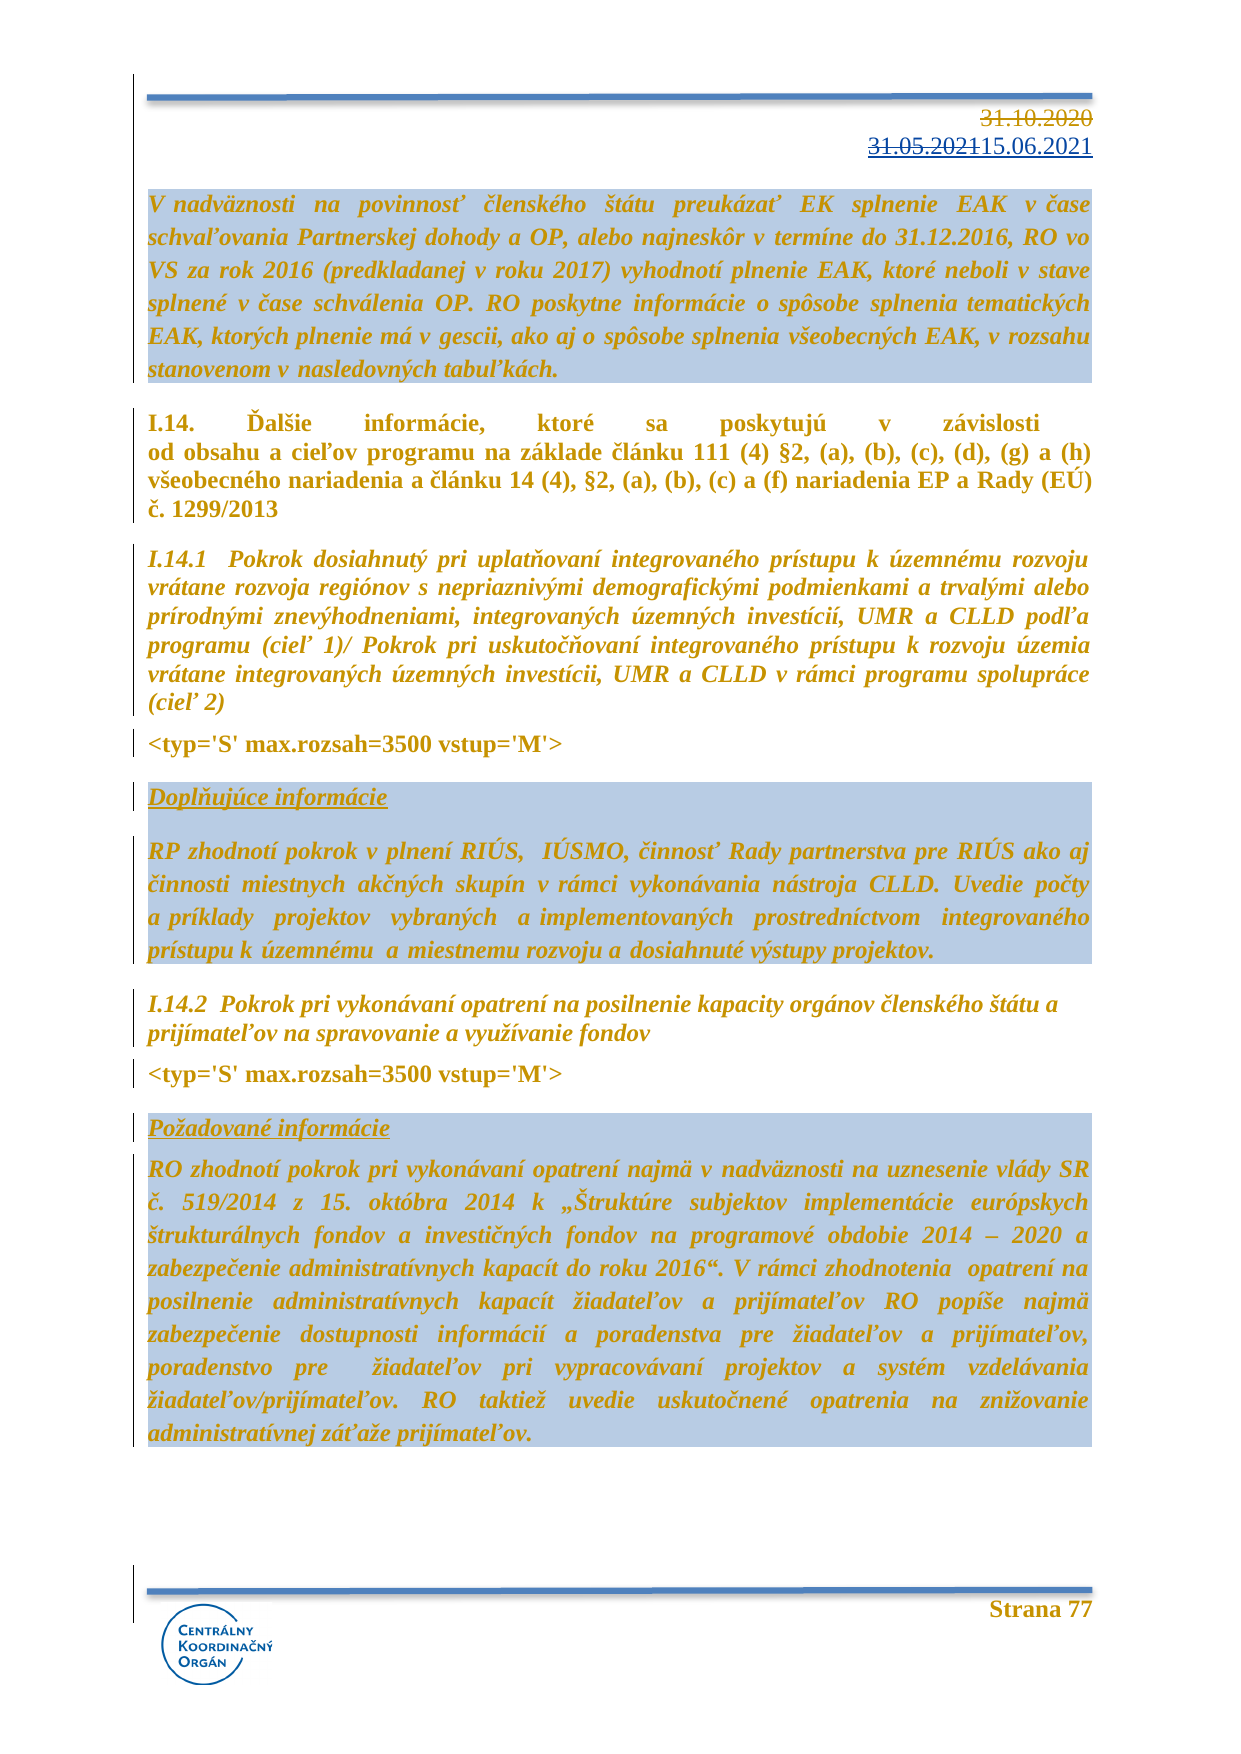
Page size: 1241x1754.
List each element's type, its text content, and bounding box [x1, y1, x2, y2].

text V nadväznosti na povinnosť členského štátu preukázať EK splnenie EAK v čase schvaľovania Partnerskej dohody a OP, alebo najneskôr v termíne do 31.12.2016, RO vo VS za rok 2016 (predkladanej v roku 2017) vyhodnotí plnenie EAK, ktoré neboli v stave splnené v čase schválenia OP. RO poskytne informácie o spôsobe splnenia tematických EAK, ktorých plnenie má v gescii, ako aj o spôsobe splnenia všeobecných EAK, v rozsahu stanovenom v nasledovných tabuľkách. [148, 189, 1092, 383]
picture [159, 1602, 272, 1684]
text <typ='S' max.rozsah=3500 vstup='M'> [148, 729, 1092, 757]
text RP zhodnotí pokrok v plnení RIÚS, IÚSMO, činnosť Rady partnerstva pre RIÚS ako aj činnosti miestnych akčných skupín v rámci vykonávania nástroja CLLD. Uvedie počty a príklady projektov vybraných a implementovaných prostredníctvom integrovaného prístupu k územnému a miestnemu rozvoju a dosiahnuté výstupy projektov. [148, 836, 1092, 964]
text I.14. Ďalšie informácie, ktoré sa poskytujú v závislosti od obsahu a cieľov programu na základe článku 111 (4) §2, (a), (b), (c), (d), (g) a (h) všeobecného nariadenia a článku 14 (4), §2, (a), (b), (c) a (f) nariadenia EP a Rady (EÚ) č. 1299/2013 [148, 408, 1092, 523]
text I.14.2 Pokrok pri vykonávaní opatrení na posilnenie kapacity orgánov členského štátu a prijímateľov na spravovanie a využívanie fondov [148, 989, 1092, 1047]
text <typ='S' max.rozsah=3500 vstup='M'> [148, 1059, 1092, 1088]
text Požadované informácie [148, 1113, 1092, 1142]
text I.14.1 Pokrok dosiahnutý pri uplatňovaní integrovaného prístupu k územnému rozvoju vrátane rozvoja regiónov s nepriaznivými demografickými podmienkami a trvalými alebo prírodnými znevýhodneniami, integrovaných územných investícií, UMR a CLLD podľa programu (cieľ 1)/ Pokrok pri uskutočňovaní integrovaného prístupu k rozvoju územia vrátane integrovaných územných investícii, UMR a CLLD v rámci programu spolupráce (cieľ 2) [148, 544, 1092, 716]
text Doplňujúce informácie [148, 782, 1092, 811]
text RO zhodnotí pokrok pri vykonávaní opatrení najmä v nadväznosti na uznesenie vlády SR č. 519/2014 z 15. októbra 2014 k „Štruktúre subjektov implementácie európskych štrukturálnych fondov a investičných fondov na programové obdobie 2014 – 2020 a zabezpečenie administratívnych kapacít do roku 2016“. V rámci zhodnotenia opatrení na posilnenie administratívnych kapacít žiadateľov a prijímateľov RO popíše najmä zabezpečenie dostupnosti informácií a poradenstva pre žiadateľov a prijímateľov, poradenstvo pre žiadateľov pri vypracovávaní projektov a systém vzdelávania žiadateľov/prijímateľov. RO taktiež uvedie uskutočnené opatrenia na znižovanie administratívnej záťaže prijímateľov. [148, 1154, 1092, 1447]
